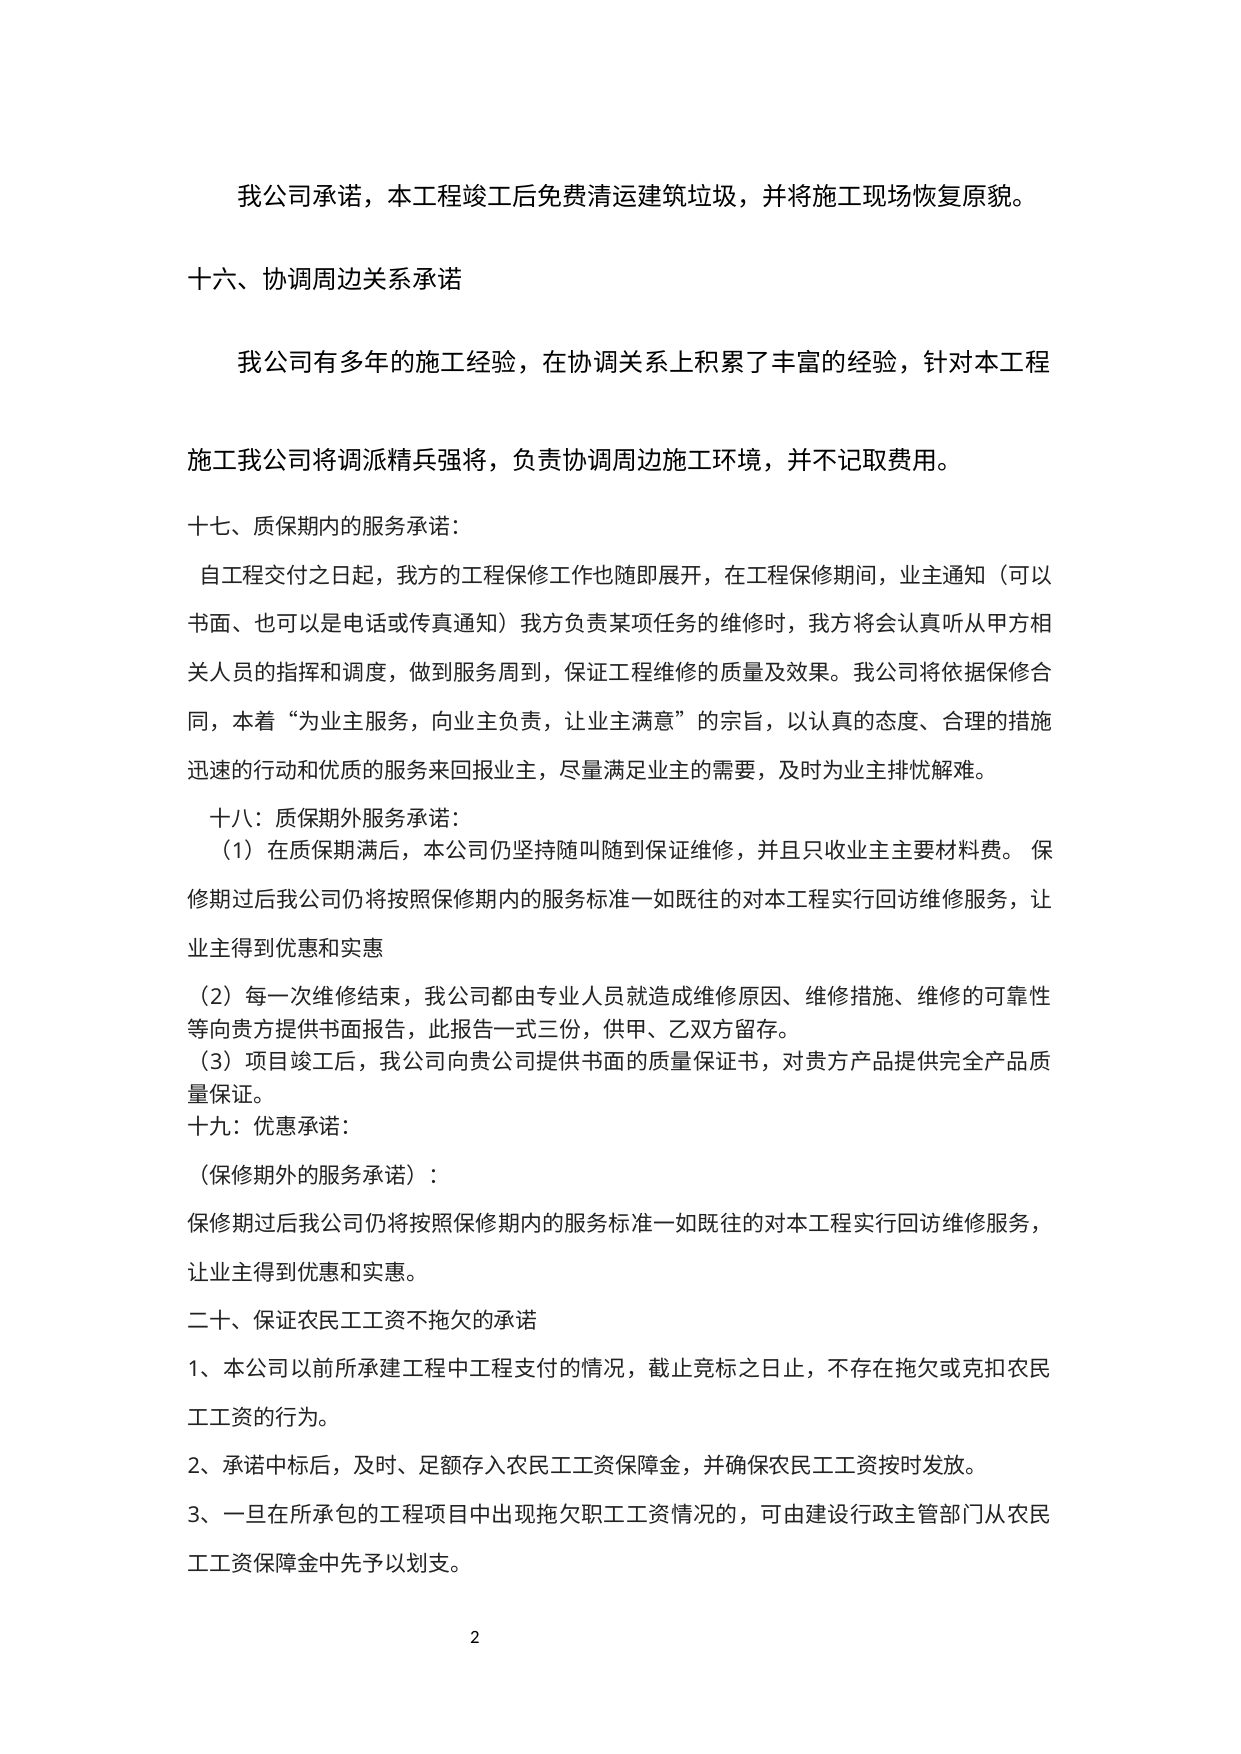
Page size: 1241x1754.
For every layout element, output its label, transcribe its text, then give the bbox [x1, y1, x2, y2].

text （1）在质保期满后，本公司仍坚持随叫随到保证维修，并且只收业主主要材料费。 保修期过后我公司仍将按照保修期内的服务标准一如既往的对本工程实行回访维修服务，让业主得到优惠和实惠 [187, 833, 1053, 963]
text 3、一旦在所承包的工程项目中出现拖欠职工工资情况的，可由建设行政主管部门从农民工工资保障金中先予以划支。 [187, 1496, 1053, 1578]
text 十八：质保期外服务承诺： [187, 801, 1053, 833]
text 我公司有多年的施工经验，在协调关系上积累了丰富的经验，针对本工程施工我公司将调派精兵强将，负责协调周边施工环境，并不记取费用。 [187, 328, 1053, 491]
text 2、承诺中标后，及时、足额存入农民工工资保障金，并确保农民工工资按时发放。 [187, 1448, 1053, 1481]
text 二十、保证农民工工资不拖欠的承诺 [187, 1303, 1053, 1335]
text 1、本公司以前所承建工程中工程支付的情况，截止竞标之日止，不存在拖欠或克扣农民工工资的行为。 [187, 1351, 1053, 1432]
text （3）项目竣工后，我公司向贵公司提供书面的质量保证书，对贵方产品提供完全产品质量保证。 [187, 1044, 1053, 1109]
text 保修期过后我公司仍将按照保修期内的服务标准一如既往的对本工程实行回访维修服务，让业主得到优惠和实惠。 [187, 1206, 1053, 1287]
text 我公司承诺，本工程竣工后免费清运建筑垃圾，并将施工现场恢复原貌。 [187, 162, 1053, 227]
text 十七、质保期内的服务承诺： [187, 509, 1053, 541]
text 十六、协调周边关系承诺 [187, 245, 1053, 310]
text 自工程交付之日起，我方的工程保修工作也随即展开，在工程保修期间，业主通知（可以书面、也可以是电话或传真通知）我方负责某项任务的维修时，我方将会认真听从甲方相关人员的指挥和调度，做到服务周到，保证工程维修的质量及效果。我公司将依据保修合同，本着“为业主服务，向业主负责，让业主满意”的宗旨，以认真的态度、合理的措施、迅速的行动和优质的服务来回报业主，尽量满足业主的需要，及时为业主排忧解难。 [187, 557, 1053, 785]
text （2）每一次维修结束，我公司都由专业人员就造成维修原因、维修措施、维修的可靠性等向贵方提供书面报告，此报告一式三份，供甲、乙双方留存。 [187, 979, 1053, 1044]
text 十九：优惠承诺： [187, 1109, 1053, 1141]
text （保修期外的服务承诺）： [187, 1157, 1053, 1190]
